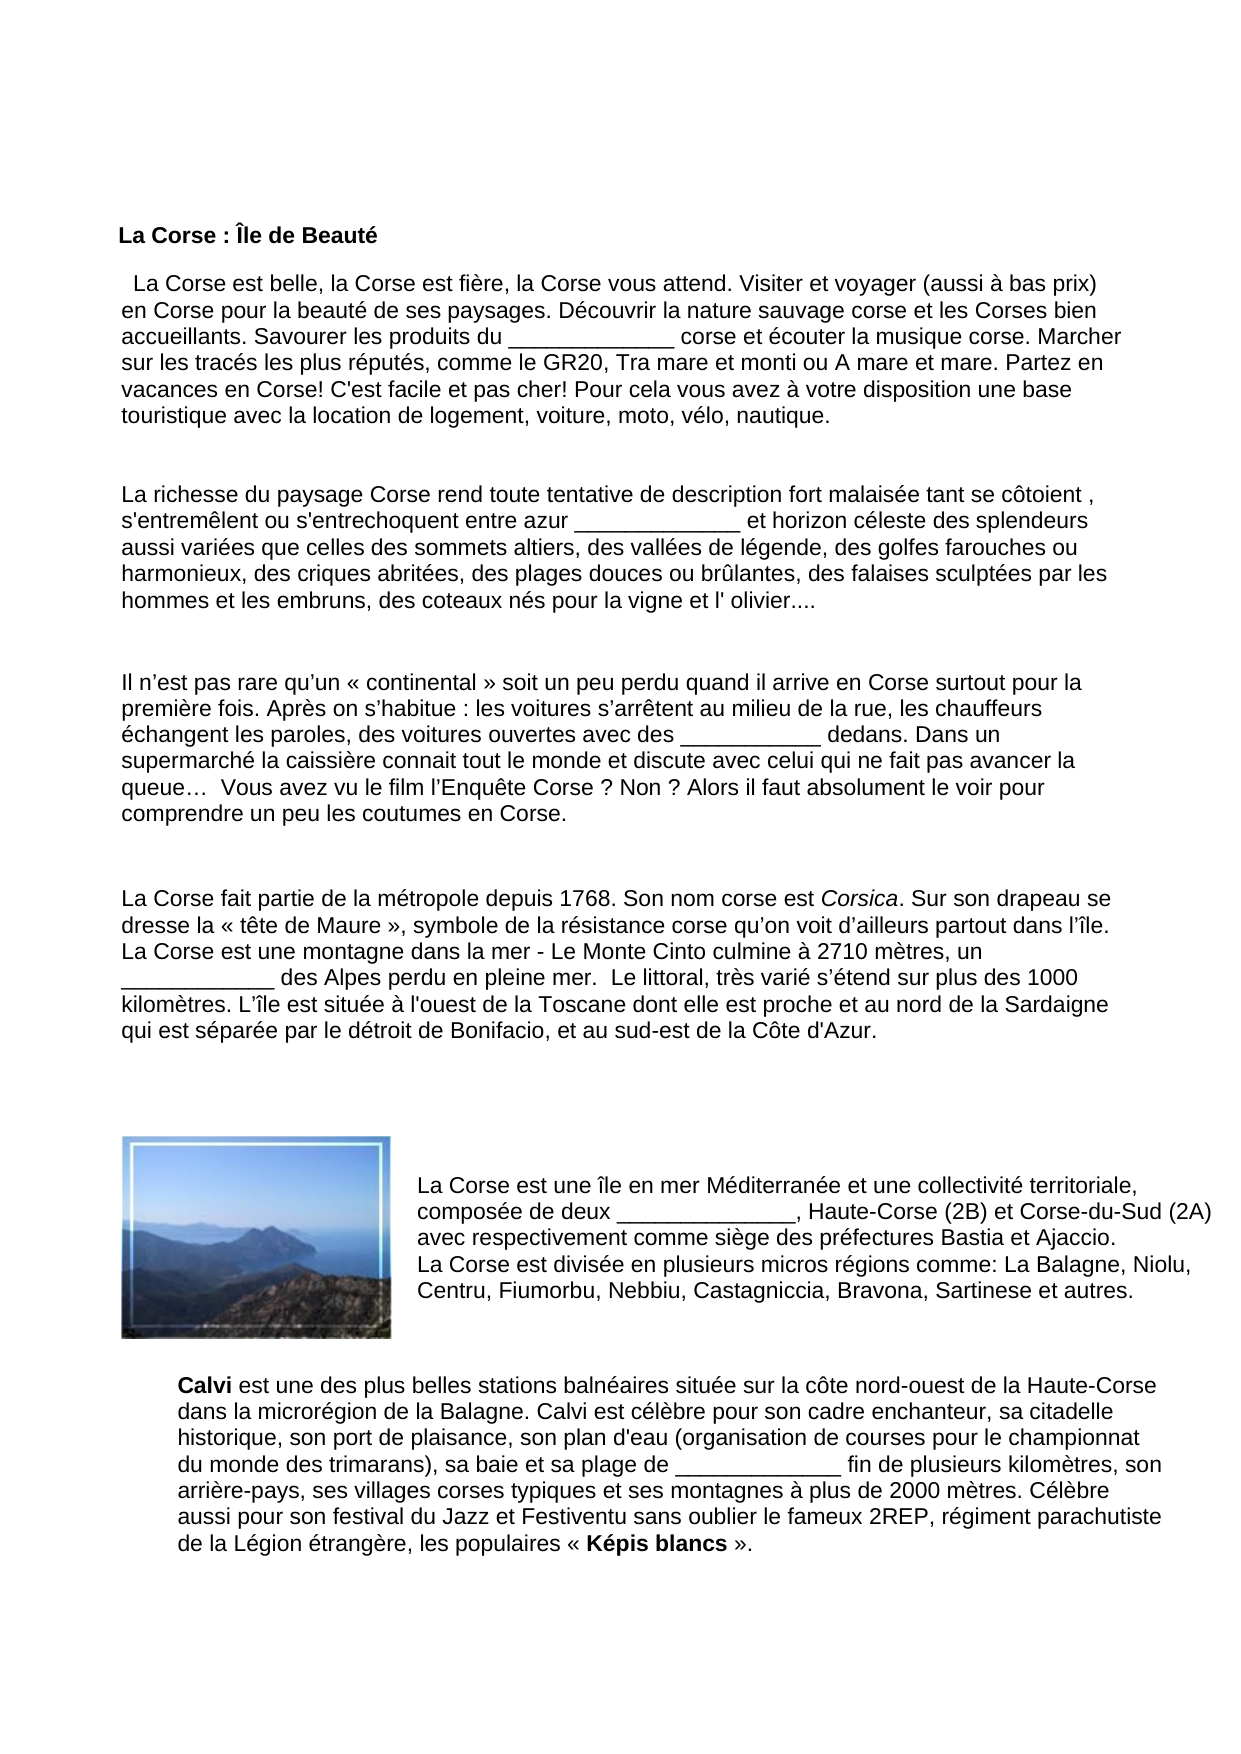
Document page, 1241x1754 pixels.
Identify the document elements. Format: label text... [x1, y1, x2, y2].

text Calvi est une des plus belles stations balnéaires située sur la côte nord-ouest de la Haute-Corse dans la microrégion de la Balagne. Calvi est célèbre pour son cadre enchanteur, sa citadelle historique, son port de plaisance, son plan d'eau (organisation de courses pour le championnat du monde des trimarans), sa baie et sa plage de _____________ fin de plusieurs kilomètres, son arrière-pays, ses villages corses typiques et ses montagnes à plus de 2000 mètres. Célèbre aussi pour son festival du Jazz et Festiventu sans oublier le fameux 2REP, régiment parachutiste de la Légion étrangère, les populaires « Képis blancs ». [177, 1372, 1167, 1556]
table_cell [118, 267, 1178, 1342]
picture [121, 1136, 392, 1339]
table_header La Corse : Île de Beauté [118, 203, 1178, 267]
